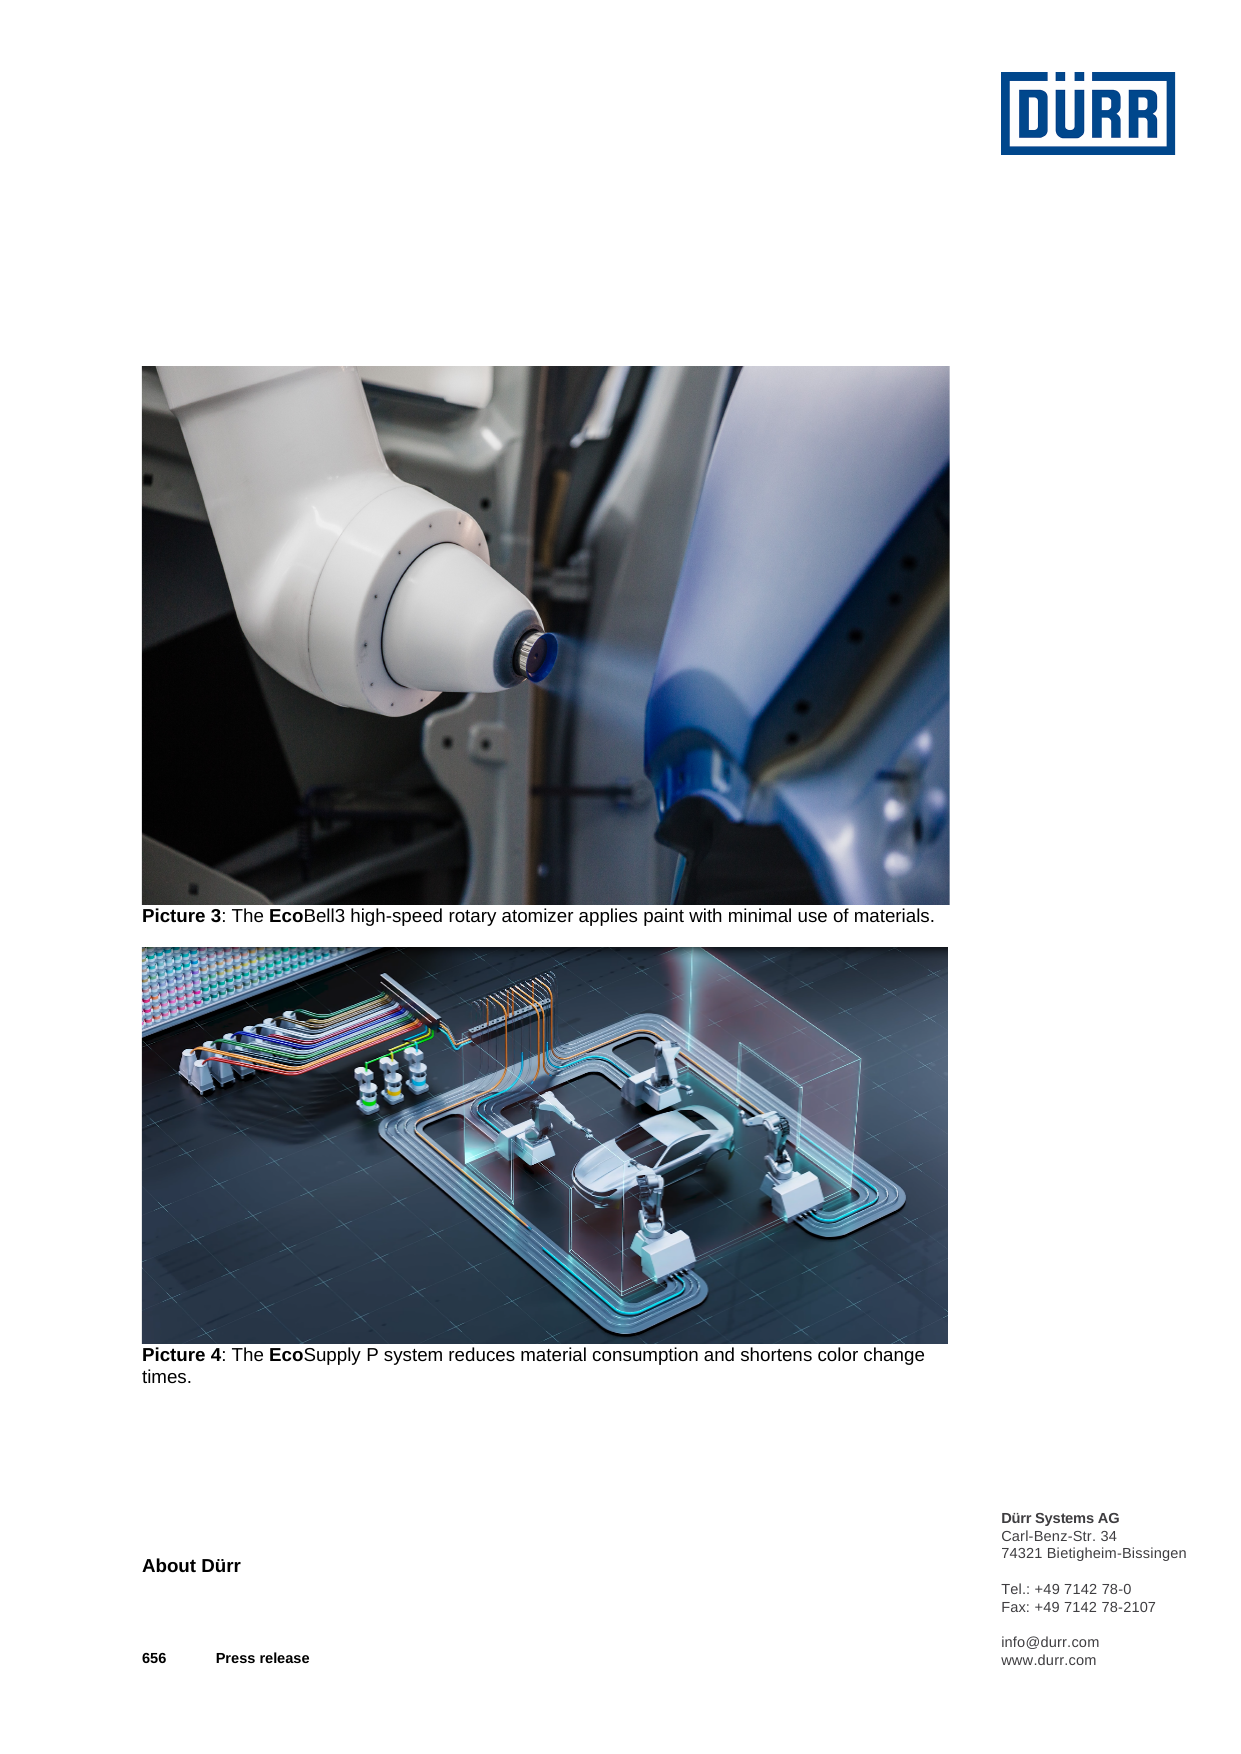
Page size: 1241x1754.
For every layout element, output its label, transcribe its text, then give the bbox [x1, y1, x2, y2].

picture [141, 947, 948, 1344]
picture [141, 366, 950, 905]
picture [1001, 72, 1175, 155]
text About Dürr [142, 1555, 951, 1576]
